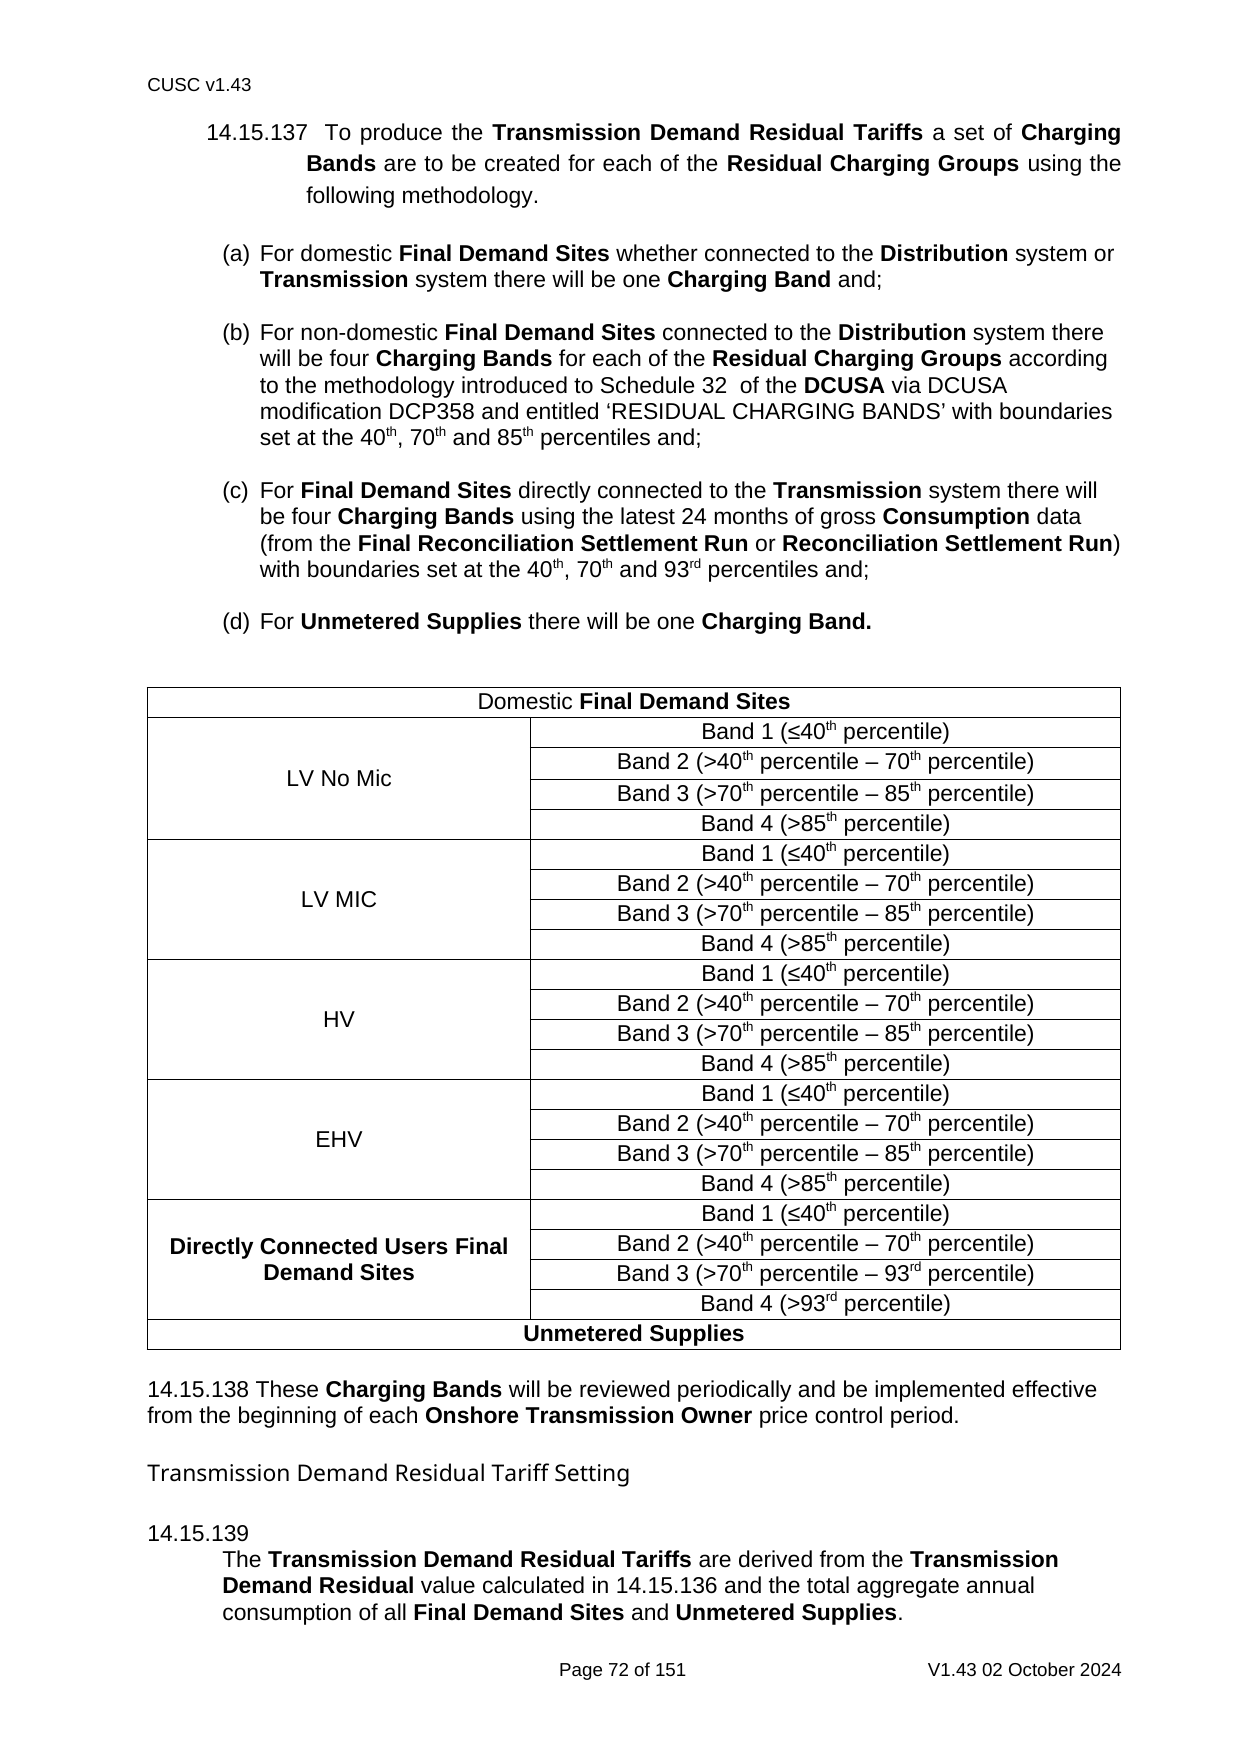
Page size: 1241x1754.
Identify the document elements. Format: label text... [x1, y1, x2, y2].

table_cell LV No Mic [148, 718, 530, 838]
table_cell Band 3 (>70th percentile – 93rd percentile) [531, 1260, 1120, 1288]
table_cell Band 1 (≤40th percentile) [531, 960, 1120, 988]
table_cell Directly Connected Users Final Demand Sites [148, 1200, 530, 1318]
table_cell Unmetered Supplies [148, 1320, 1120, 1348]
table_cell EHV [148, 1080, 530, 1198]
table_cell Band 2 (>40th percentile – 70th percentile) [531, 1230, 1120, 1258]
table_cell Band 4 (>85th percentile) [531, 930, 1120, 958]
table_cell Band 4 (>93rd percentile) [531, 1290, 1120, 1318]
text 14.15.138 These Charging Bands will be reviewed periodically and be implemented effective from the beginning of each Onshore Transmission Owner price control period. [147, 1376, 1121, 1428]
list For non-domestic Final Demand Sites connected to the Distribution system there will be four Charging Bands for each of the Residual Charging Groups according to the methodology introduced to Schedule 32 of the DCUSA via DCUSA modification DCP358 and entitled ‘RESIDUAL CHARGING BANDS’ with boundaries set at the 40th, 70th and 85th percentiles and; [222, 319, 1121, 451]
list For domestic Final Demand Sites whether connected to the Distribution system or Transmission system there will be one Charging Band and; [222, 240, 1121, 292]
table_cell Band 4 (>85th percentile) [531, 1050, 1120, 1078]
text 14.15.139 [147, 1520, 1121, 1546]
table_cell Band 2 (>40th percentile – 70th percentile) [531, 990, 1120, 1018]
text Transmission Demand Residual Tariff Setting [147, 1457, 1121, 1488]
table_cell Band 1 (≤40th percentile) [531, 1080, 1120, 1108]
text The Transmission Demand Residual Tariffs are derived from the Transmission Demand Residual value calculated in 14.15.136 and the total aggregate annual consumption of all Final Demand Sites and Unmetered Supplies. [222, 1546, 1121, 1625]
table_cell Band 2 (>40th percentile – 70th percentile) [531, 748, 1120, 778]
list For Unmetered Supplies there will be one Charging Band. [222, 608, 1121, 634]
table_cell Band 2 (>40th percentile – 70th percentile) [531, 870, 1120, 898]
table_cell Band 3 (>70th percentile – 85th percentile) [531, 900, 1120, 928]
table_cell LV MIC [148, 840, 530, 958]
table_cell Band 3 (>70th percentile – 85th percentile) [531, 1020, 1120, 1048]
table_cell Band 1 (≤40th percentile) [531, 1200, 1120, 1228]
table_cell Band 3 (>70th percentile – 85th percentile) [531, 780, 1120, 808]
table_cell Band 4 (>85th percentile) [531, 1170, 1120, 1198]
table_cell HV [148, 960, 530, 1078]
list For Final Demand Sites directly connected to the Transmission system there will be four Charging Bands using the latest 24 months of gross Consumption data (from the Final Reconciliation Settlement Run or Reconciliation Settlement Run) with boundaries set at the 40th, 70th and 93rd percentiles and; [222, 477, 1121, 582]
table_cell Band 2 (>40th percentile – 70th percentile) [531, 1110, 1120, 1138]
table_cell Band 4 (>85th percentile) [531, 810, 1120, 838]
table_cell Band 1 (≤40th percentile) [531, 840, 1120, 868]
table_cell Band 1 (≤40th percentile) [531, 718, 1120, 747]
table_cell Band 3 (>70th percentile – 85th percentile) [531, 1140, 1120, 1168]
list To produce the Transmission Demand Residual Tariffs a set of Charging Bands are to be created for each of the Residual Charging Groups using the following methodology. [206, 119, 1121, 208]
table_header Domestic Final Demand Sites [148, 688, 1120, 717]
